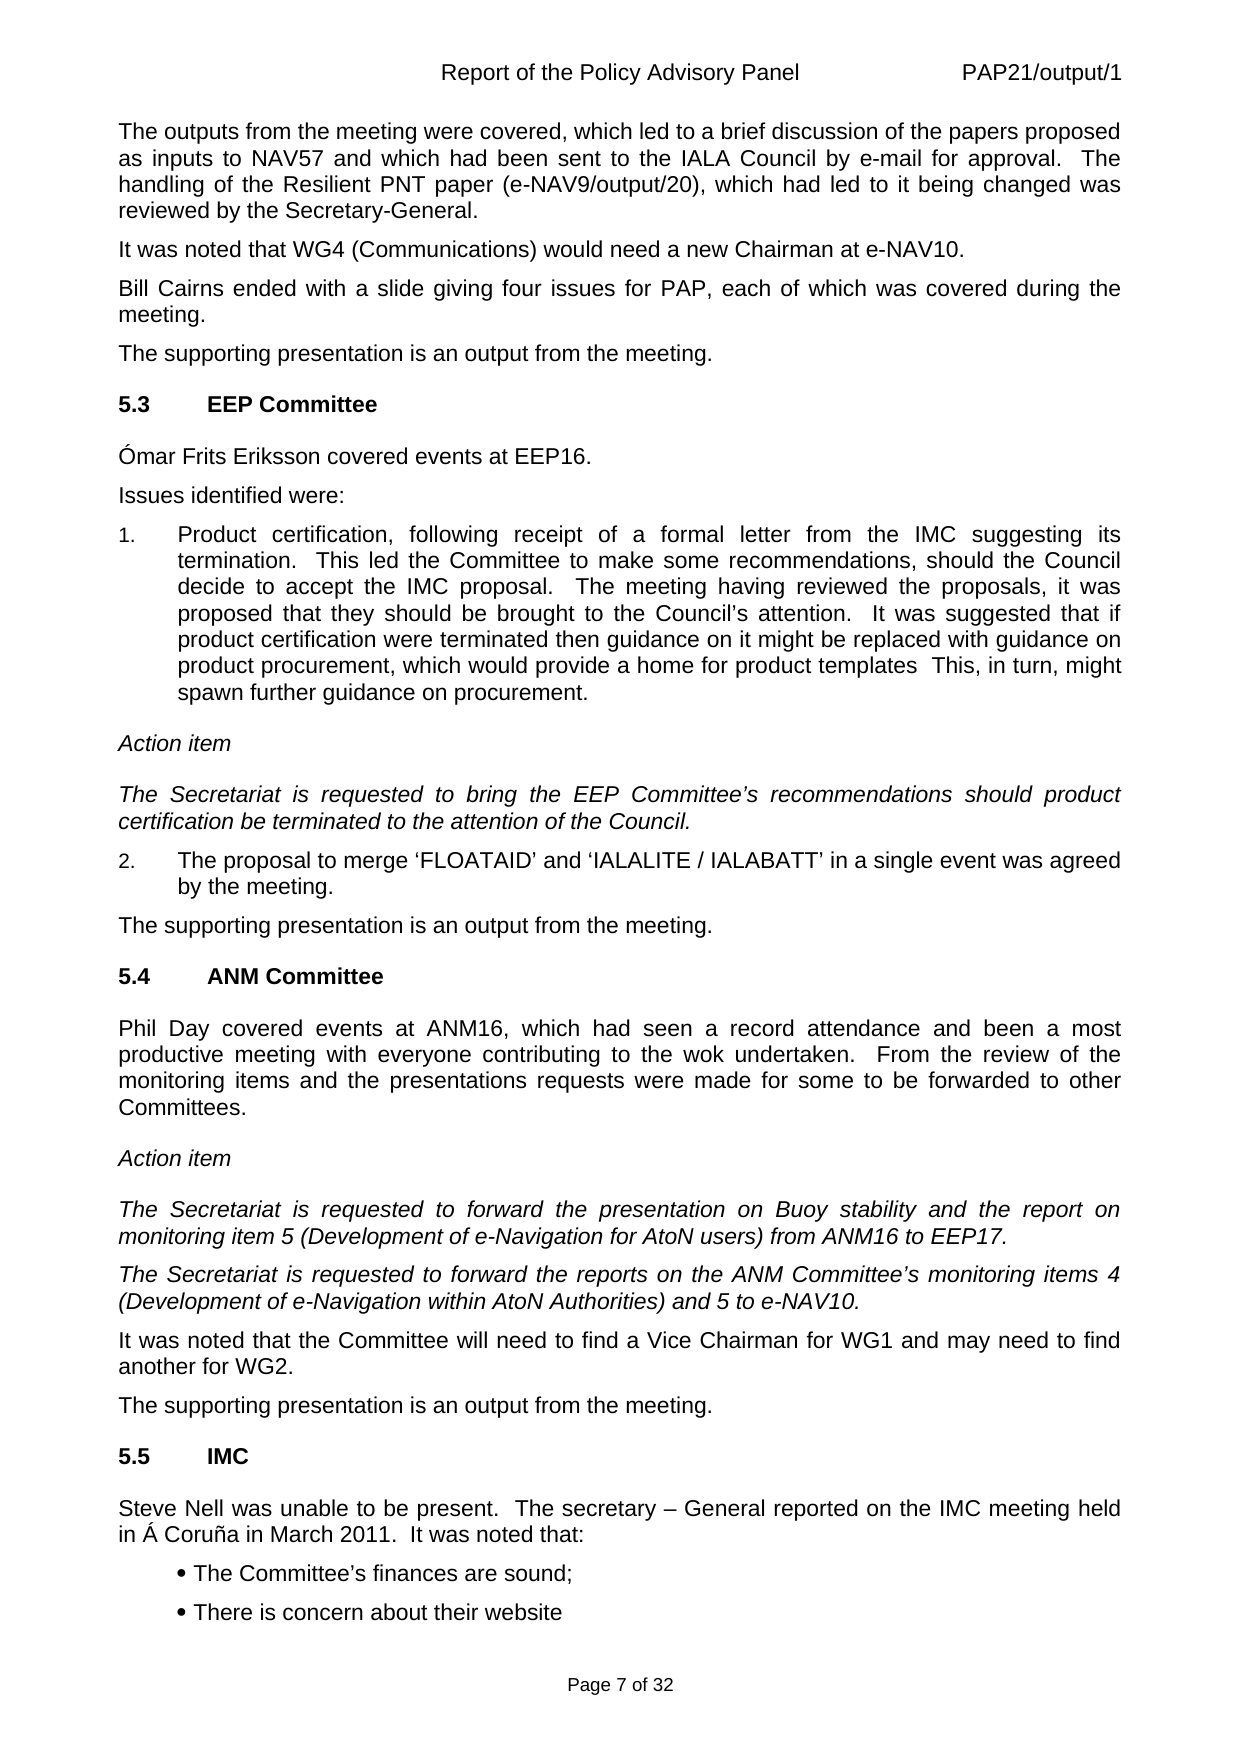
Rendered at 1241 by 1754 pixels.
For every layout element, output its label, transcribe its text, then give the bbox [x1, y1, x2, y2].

text The Secretariat is requested to bring the EEP Committee’s recommendations should product certification be terminated to the attention of the Council. [118, 781, 1122, 834]
text It was noted that WG4 (Communications) would need a new Chairman at e-NAV10. [118, 236, 1122, 262]
text Steve Nell was unable to be present. The secretary – General reported on the IMC meeting held in Á Coruña in March 2011. It was noted that: [118, 1494, 1122, 1547]
text The supporting presentation is an output from the meeting. [118, 1392, 1122, 1418]
text Issues identified were: [118, 482, 1122, 508]
text Action item [118, 730, 1122, 756]
text The Committee’s finances are sound; [177, 1560, 1122, 1586]
text There is concern about their website [177, 1599, 1122, 1625]
text The supporting presentation is an output from the meeting. [118, 340, 1122, 366]
text Ómar Frits Eriksson covered events at EEP16. [118, 443, 1122, 469]
list The proposal to merge ‘FLOATAID’ and ‘IALALITE / IALABATT’ in a single event was agreed by the meeting. [118, 847, 1122, 899]
text It was noted that the Committee will need to find a Vice Chairman for WG1 and may need to find another for WG2. [118, 1327, 1122, 1379]
text The outputs from the meeting were covered, which led to a brief discussion of the papers proposed as inputs to NAV57 and which had been sent to the IALA Council by e-mail for approval. The handling of the Resilient PNT paper (e-NAV9/output/20), which had led to it being changed was reviewed by the Secretary-General. [118, 118, 1122, 223]
text The supporting presentation is an output from the meeting. [118, 912, 1122, 938]
subtitle IMC [118, 1443, 1122, 1469]
subtitle ANM Committee [118, 963, 1122, 989]
subtitle EEP Committee [118, 391, 1122, 418]
text The Secretariat is requested to forward the reports on the ANM Committee’s monitoring items 4 (Development of e-Navigation within AtoN Authorities) and 5 to e-NAV10. [118, 1261, 1122, 1314]
text Action item [118, 1145, 1122, 1171]
text The Secretariat is requested to forward the presentation on Buoy stability and the report on monitoring item 5 (Development of e-Navigation for AtoN users) from ANM16 to EEP17. [118, 1196, 1122, 1249]
text Bill Cairns ended with a slide giving four issues for PAP, each of which was covered during the meeting. [118, 275, 1122, 328]
text Phil Day covered events at ANM16, which had seen a record attendance and been a most productive meeting with everyone contributing to the wok undertaken. From the review of the monitoring items and the presentations requests were made for some to be forwarded to other Committees. [118, 1014, 1122, 1120]
list Product certification, following receipt of a formal letter from the IMC suggesting its termination. This led the Committee to make some recommendations, should the Council decide to accept the IMC proposal. The meeting having reviewed the proposals, it was proposed that they should be brought to the Council’s attention. It was suggested that if product certification were terminated then guidance on it might be replaced with guidance on product procurement, which would provide a home for product templates This, in turn, might spawn further guidance on procurement. [118, 521, 1122, 705]
